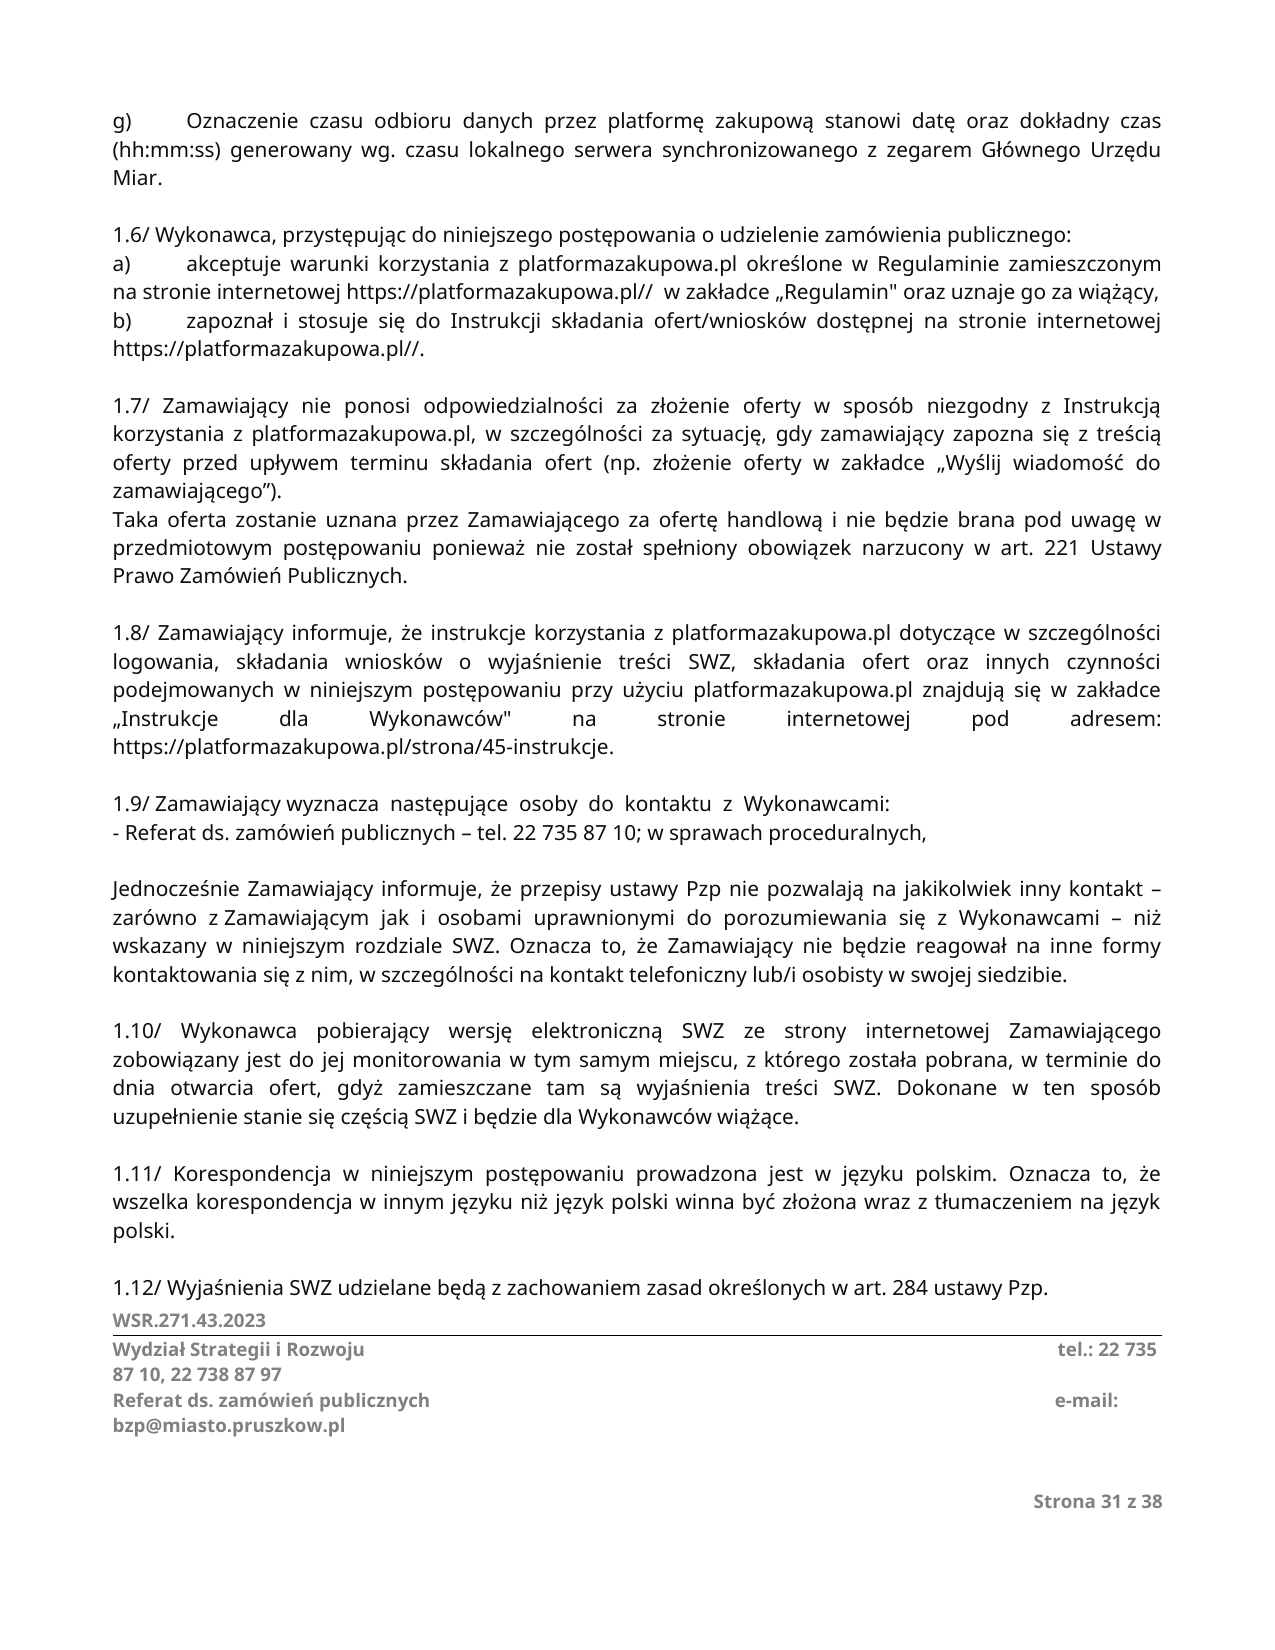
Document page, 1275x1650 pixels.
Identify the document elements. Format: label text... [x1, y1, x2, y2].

text Jednocześnie Zamawiający informuje, że przepisy ustawy Pzp nie pozwalają na jakikolwiek inny kontakt – zarówno z Zamawiającym jak i osobami uprawnionymi do porozumiewania się z Wykonawcami – niż wskazany w niniejszym rozdziale SWZ. Oznacza to, że Zamawiający nie będzie reagował na inne formy kontaktowania się z nim, w szczególności na kontakt telefoniczny lub/i osobisty w swojej siedzibie. [112, 874, 1162, 988]
text a) akceptuje warunki korzystania z platformazakupowa.pl określone w Regulaminie zamieszczonym na stronie internetowej https://platformazakupowa.pl// w zakładce „Regulamin" oraz uznaje go za wiążący, [112, 249, 1162, 306]
text 1.11/ Korespondencja w niniejszym postępowaniu prowadzona jest w języku polskim. Oznacza to, że wszelka korespondencja w innym języku niż język polski winna być złożona wraz z tłumaczeniem na język polski. [112, 1159, 1162, 1244]
text - Referat ds. zamówień publicznych – tel. 22 735 87 10; w sprawach proceduralnych, [112, 818, 1162, 846]
text 1.10/ Wykonawca pobierający wersję elektroniczną SWZ ze strony internetowej Zamawiającego zobowiązany jest do jej monitorowania w tym samym miejscu, z którego została pobrana, w terminie do dnia otwarcia ofert, gdyż zamieszczane tam są wyjaśnienia treści SWZ. Dokonane w ten sposób uzupełnienie stanie się częścią SWZ i będzie dla Wykonawców wiążące. [112, 1017, 1162, 1130]
text 1.6/ Wykonawca, przystępując do niniejszego postępowania o udzielenie zamówienia publicznego: [112, 220, 1162, 249]
text 1.12/ Wyjaśnienia SWZ udzielane będą z zachowaniem zasad określonych w art. 284 ustawy Pzp. [112, 1273, 1162, 1301]
text Taka oferta zostanie uznana przez Zamawiającego za ofertę handlową i nie będzie brana pod uwagę w przedmiotowym postępowaniu ponieważ nie został spełniony obowiązek narzucony w art. 221 Ustawy Prawo Zamówień Publicznych. [112, 505, 1162, 590]
text 1.8/ Zamawiający informuje, że instrukcje korzystania z platformazakupowa.pl dotyczące w szczególności logowania, składania wniosków o wyjaśnienie treści SWZ, składania ofert oraz innych czynności podejmowanych w niniejszym postępowaniu przy użyciu platformazakupowa.pl znajdują się w zakładce „Instrukcje dla Wykonawców" na stronie internetowej pod adresem: https://platformazakupowa.pl/strona/45-instrukcje. [112, 618, 1162, 761]
text 1.9/ Zamawiający wyznacza następujące osoby do kontaktu z Wykonawcami: [112, 789, 1162, 818]
text 1.7/ Zamawiający nie ponosi odpowiedzialności za złożenie oferty w sposób niezgodny z Instrukcją korzystania z platformazakupowa.pl, w szczególności za sytuację, gdy zamawiający zapozna się z treścią oferty przed upływem terminu składania ofert (np. złożenie oferty w zakładce „Wyślij wiadomość do zamawiającego”). [112, 391, 1162, 505]
text b) zapoznał i stosuje się do Instrukcji składania ofert/wniosków dostępnej na stronie internetowej https://platformazakupowa.pl//. [112, 306, 1162, 363]
text g) Oznaczenie czasu odbioru danych przez platformę zakupową stanowi datę oraz dokładny czas (hh:mm:ss) generowany wg. czasu lokalnego serwera synchronizowanego z zegarem Głównego Urzędu Miar. [112, 107, 1162, 192]
